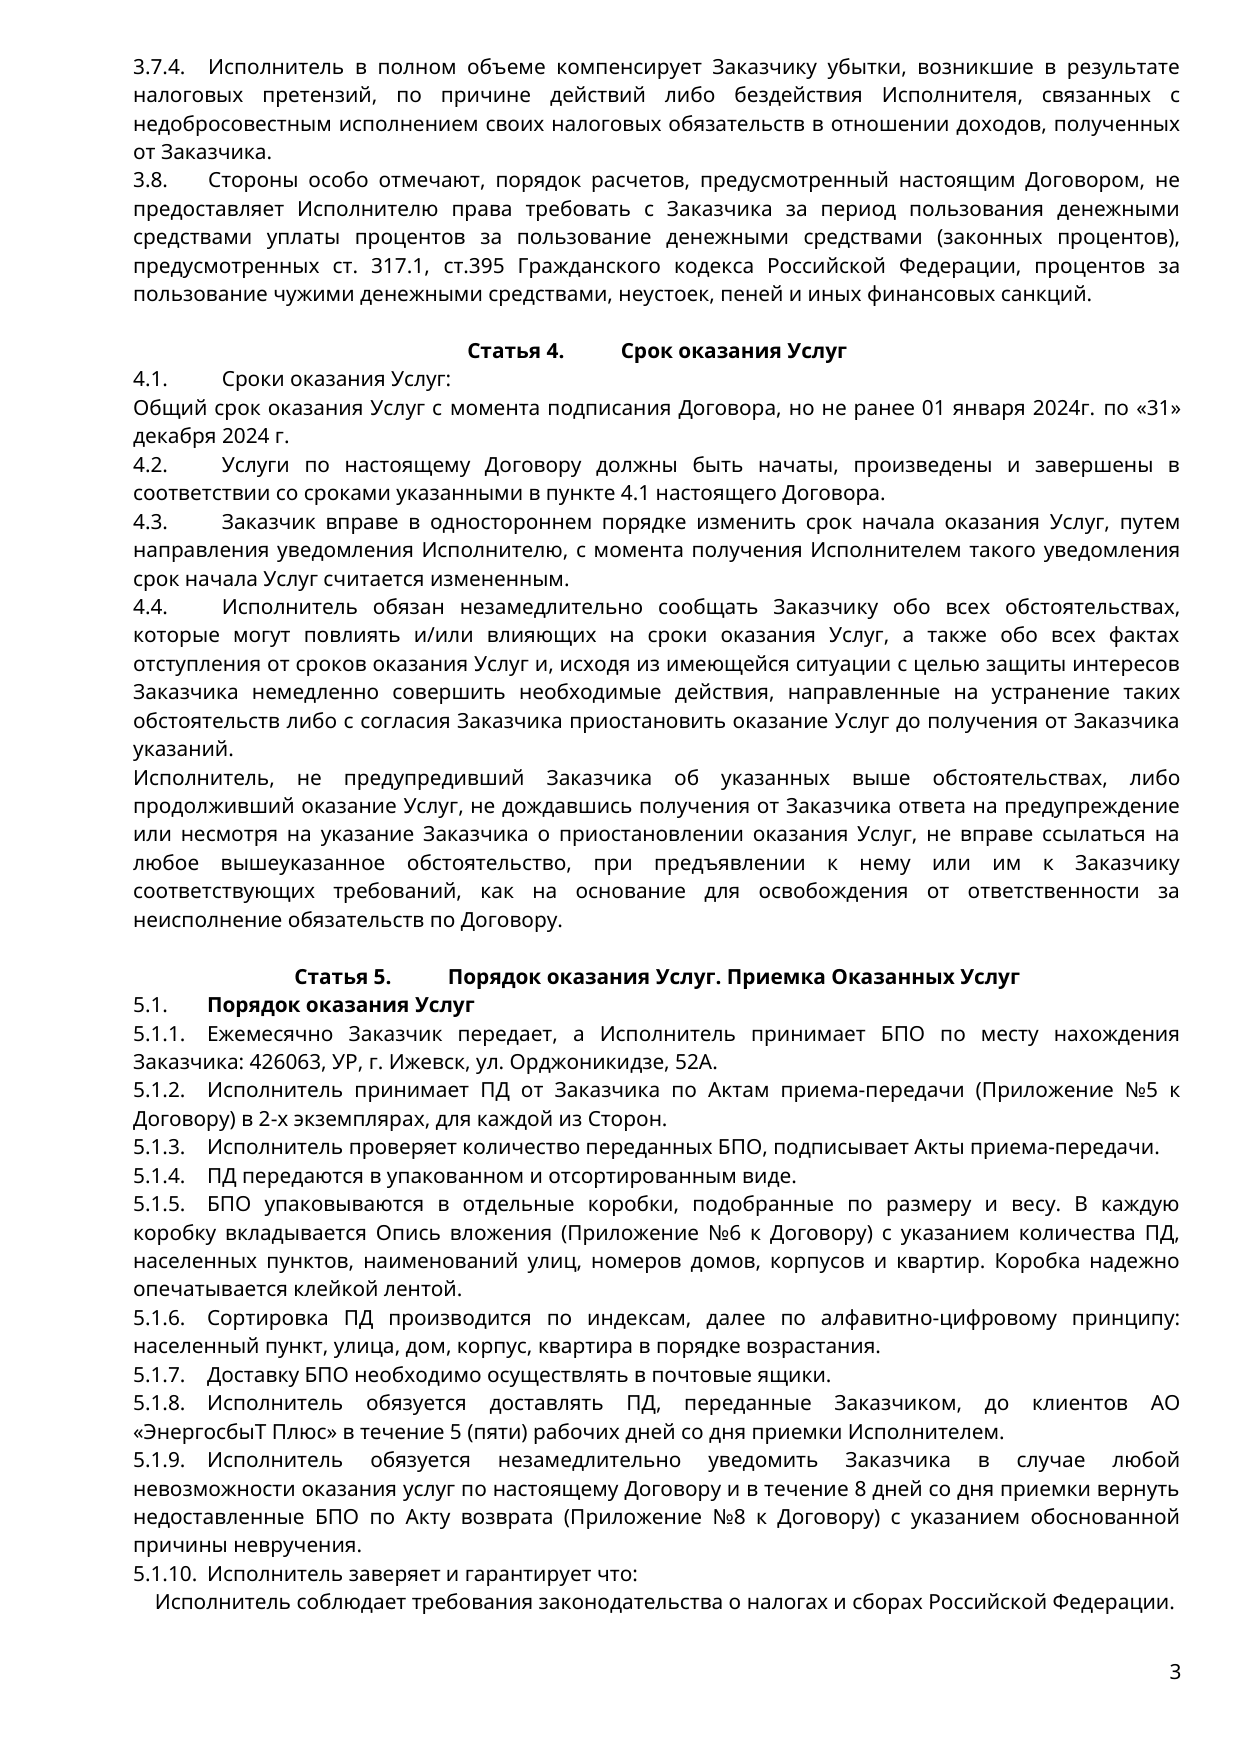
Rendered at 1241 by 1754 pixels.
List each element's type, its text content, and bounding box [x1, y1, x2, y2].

list ПД передаются в упакованном и отсортированным виде. [133, 1161, 1181, 1189]
text Исполнитель соблюдает требования законодательства о налогах и сборах Российской Федерации. [133, 1587, 1181, 1616]
subtitle Срок оказания Услуг [133, 336, 1181, 364]
text Общий срок оказания Услуг с момента подписания Договора, но не ранее 01 января 2024г. по «31» декабря 2024 г. [133, 393, 1181, 450]
text Исполнитель, не предупредивший Заказчика об указанных выше обстоятельствах, либо продолживший оказание Услуг, не дождавшись получения от Заказчика ответа на предупреждение или несмотря на указание Заказчика о приостановлении оказания Услуг, не вправе ссылаться на любое вышеуказанное обстоятельство, при предъявлении к нему или им к Заказчику соответствующих требований, как на основание для освобождения от ответственности за неисполнение обязательств по Договору. [133, 763, 1181, 933]
list Исполнитель в полном объеме компенсирует Заказчику убытки, возникшие в результате налоговых претензий, по причине действий либо бездействия Исполнителя, связанных с недобросовестным исполнением своих налоговых обязательств в отношении доходов, полученных от Заказчика. [133, 52, 1181, 166]
subtitle Порядок оказания Услуг. Приемка Оказанных Услуг [133, 962, 1181, 990]
list Исполнитель проверяет количество переданных БПО, подписывает Акты приема-передачи. [133, 1132, 1181, 1161]
list Стороны особо отмечают, порядок расчетов, предусмотренный настоящим Договором, не предоставляет Исполнителю права требовать с Заказчика за период пользования денежными средствами уплаты процентов за пользование денежными средствами (законных процентов), предусмотренных ст. 317.1, ст.395 Гражданского кодекса Российской Федерации, процентов за пользование чужими денежными средствами, неустоек, пеней и иных финансовых санкций. [133, 166, 1181, 308]
list Заказчик вправе в одностороннем порядке изменить срок начала оказания Услуг, путем направления уведомления Исполнителю, с момента получения Исполнителем такого уведомления срок начала Услуг считается измененным. [133, 507, 1181, 592]
list Порядок оказания Услуг [133, 990, 1181, 1019]
list Исполнитель принимает ПД от Заказчика по Актам приема-передачи (Приложение №5 к Договору) в 2-х экземплярах, для каждой из Сторон. [133, 1076, 1181, 1132]
list БПО упаковываются в отдельные коробки, подобранные по размеру и весу. В каждую коробку вкладывается Опись вложения (Приложение №6 к Договору) с указанием количества ПД, населенных пунктов, наименований улиц, номеров домов, корпусов и квартир. Коробка надежно опечатывается клейкой лентой. [133, 1189, 1181, 1303]
list Сортировка ПД производится по индексам, далее по алфавитно-цифровому принципу: населенный пункт, улица, дом, корпус, квартира в порядке возрастания. [133, 1303, 1181, 1360]
list Услуги по настоящему Договору должны быть начаты, произведены и завершены в соответствии со сроками указанными в пункте 4.1 настоящего Договора. [133, 450, 1181, 507]
list Исполнитель обязуется незамедлительно уведомить Заказчика в случае любой невозможности оказания услуг по настоящему Договору и в течение 8 дней со дня приемки вернуть недоставленные БПО по Акту возврата (Приложение №8 к Договору) с указанием обоснованной причины невручения. [133, 1445, 1181, 1559]
list Исполнитель обязан незамедлительно сообщать Заказчику обо всех обстоятельствах, которые могут повлиять и/или влияющих на сроки оказания Услуг, а также обо всех фактах отступления от сроков оказания Услуг и, исходя из имеющейся ситуации с целью защиты интересов Заказчика немедленно совершить необходимые действия, направленные на устранение таких обстоятельств либо с согласия Заказчика приостановить оказание Услуг до получения от Заказчика указаний. [133, 592, 1181, 763]
list Ежемесячно Заказчик передает, а Исполнитель принимает БПО по месту нахождения Заказчика: 426063, УР, г. Ижевск, ул. Орджоникидзе, 52А. [133, 1019, 1181, 1076]
list Доставку БПО необходимо осуществлять в почтовые ящики. [133, 1360, 1181, 1388]
list Исполнитель заверяет и гарантирует что: [133, 1559, 1181, 1587]
list Сроки оказания Услуг: [133, 364, 1181, 393]
list Исполнитель обязуется доставлять ПД, переданные Заказчиком, до клиентов АО «ЭнергосбыТ Плюс» в течение 5 (пяти) рабочих дней со дня приемки Исполнителем. [133, 1388, 1181, 1445]
